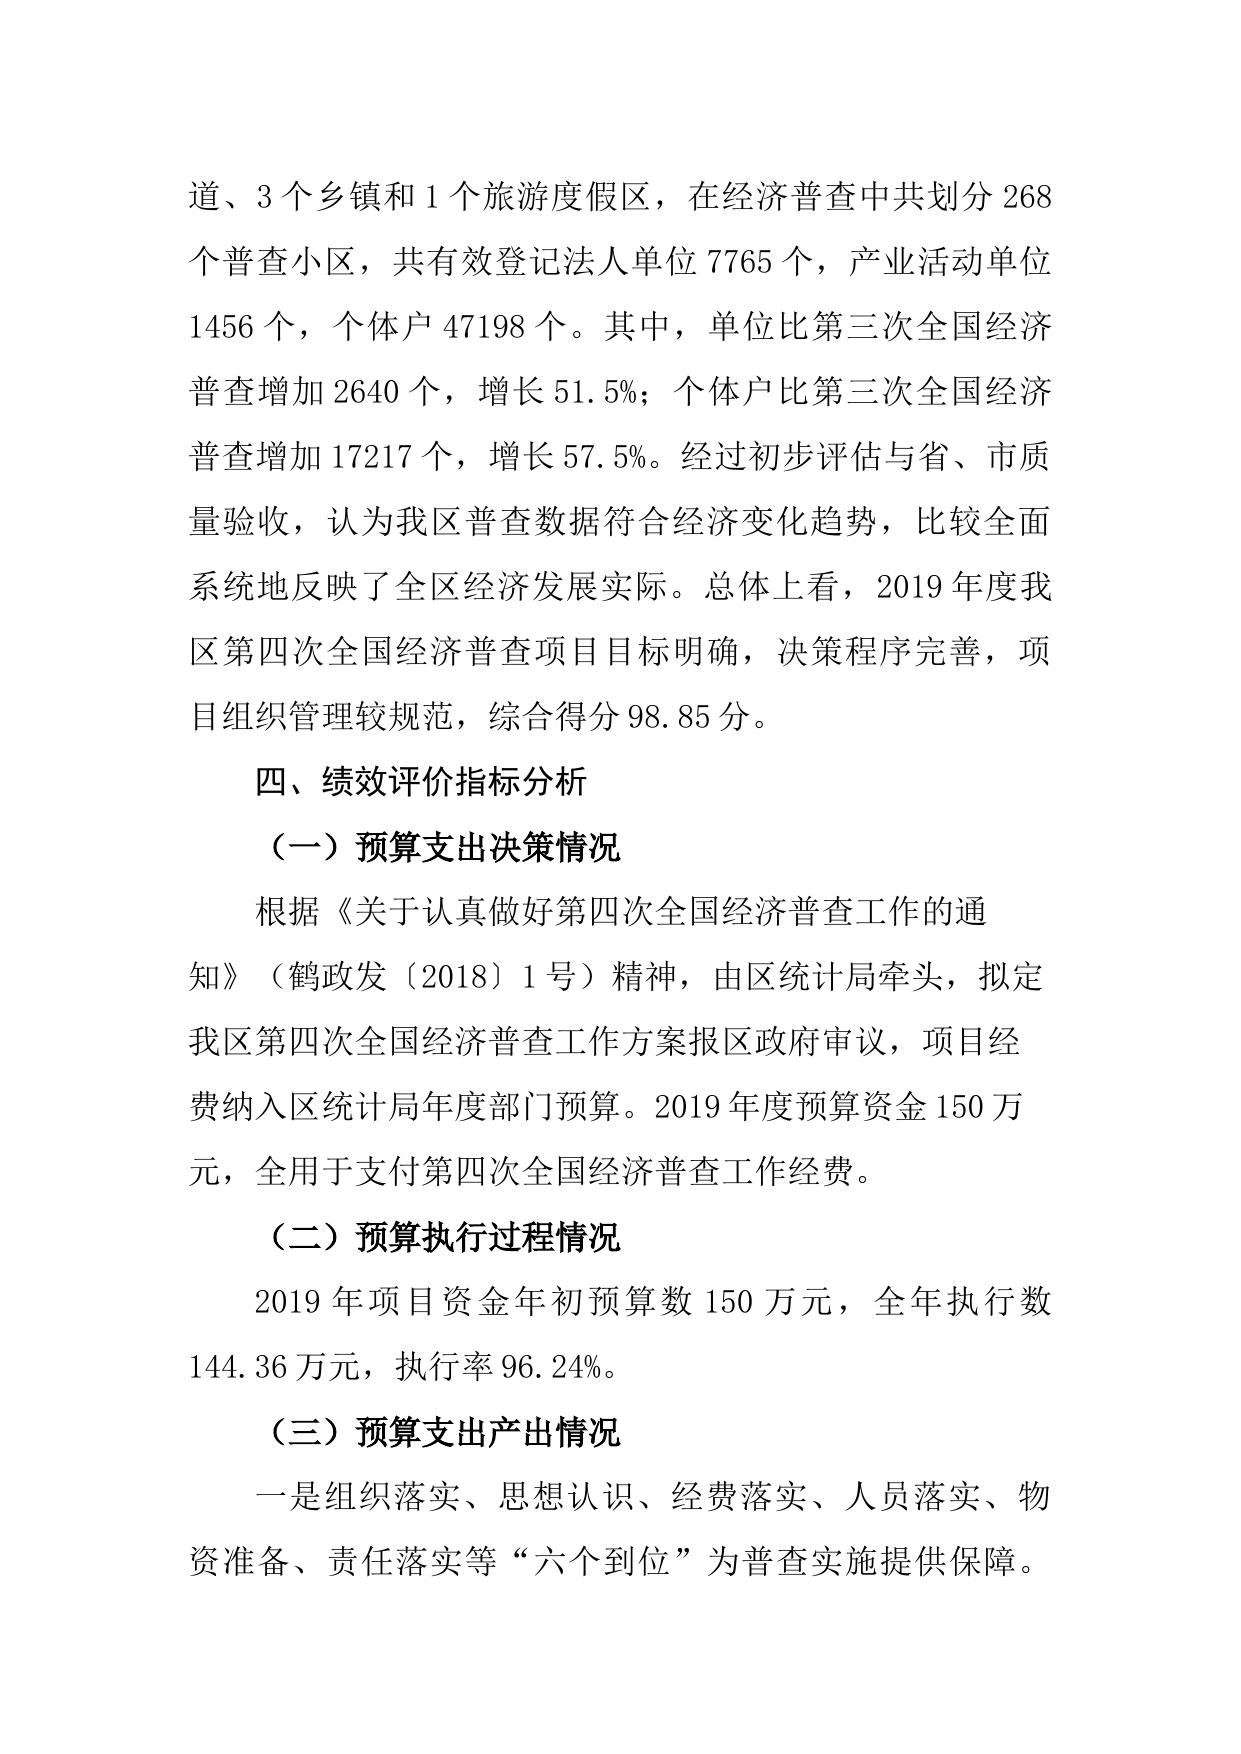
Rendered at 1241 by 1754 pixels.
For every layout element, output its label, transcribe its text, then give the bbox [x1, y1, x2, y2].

text 根据《关于认真做好第四次全国经济普查工作的通知》（鹤政发〔2018〕1号）精神，由区统计局牵头，拟定我区第四次全国经济普查工作方案报区政府审议，项目经费纳入区统计局年度部门预算。2019年度预算资金150万元，全用于支付第四次全国经济普查工作经费。 [187, 877, 1053, 1202]
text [187, 162, 1053, 747]
text （三）预算支出产出情况 [187, 1397, 1053, 1462]
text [187, 1462, 1053, 1592]
text 四、绩效评价指标分析 [187, 747, 1053, 812]
text 2019年项目资金年初预算数150万元，全年执行数144.36万元，执行率96.24%。 [187, 1267, 1053, 1397]
text （二）预算执行过程情况 [187, 1202, 1053, 1267]
text （一）预算支出决策情况 [187, 812, 1053, 877]
